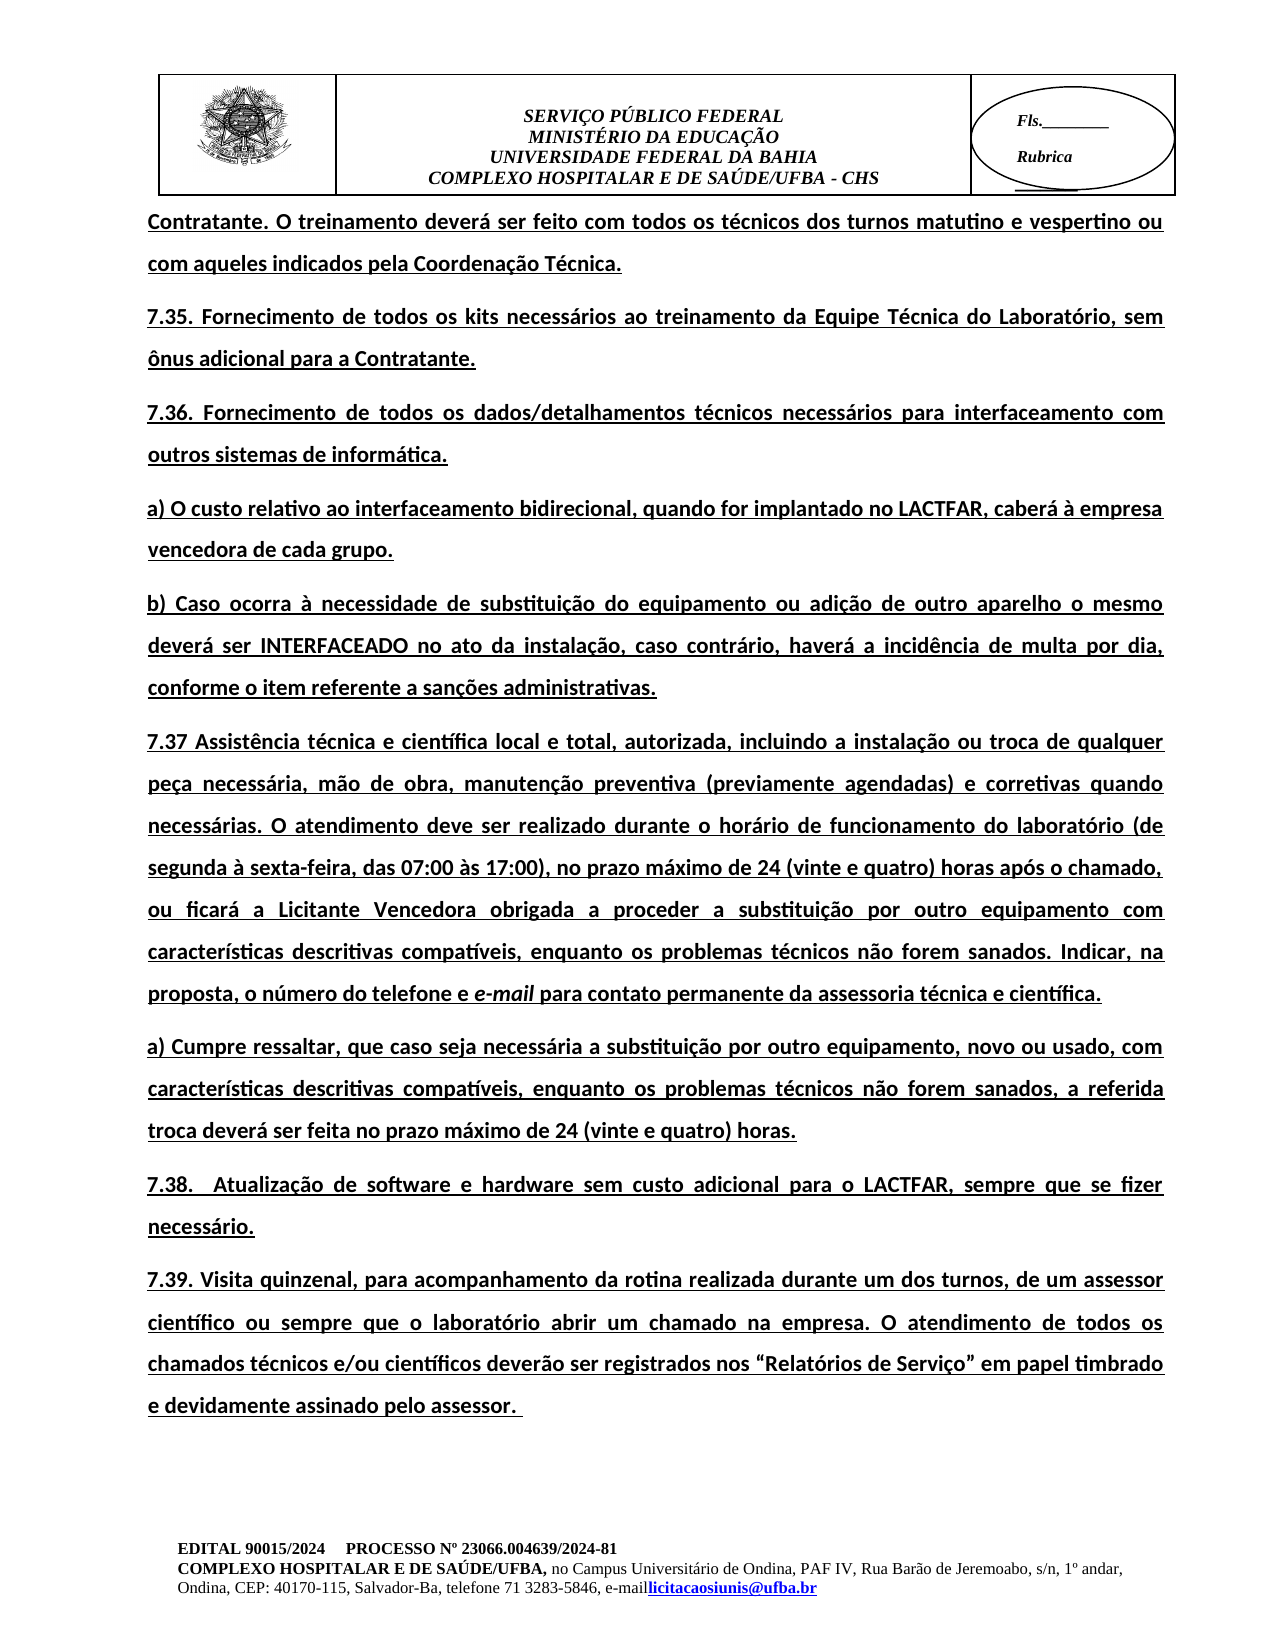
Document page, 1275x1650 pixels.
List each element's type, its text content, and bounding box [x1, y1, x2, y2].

text 7.39. Visita quinzenal, para acompanhamento da rotina realizada durante um dos turnos, de um assessor científico ou sempre que o laboratório abrir um chamado na empresa. O atendimento de todos os chamados técnicos e/ou científicos deverão ser registrados nos “Relatórios de Serviço” em papel timbrado e devidamente assinado pelo assessor. [147, 1291, 1165, 1374]
text a) Cumpre ressaltar, que caso seja necessária a substituição por outro equipamento, novo ou usado, com características descritivas compatíveis, enquanto os problemas técnicos não forem sanados, a referida troca deverá ser feita no prazo máximo de 24 (vinte e quatro) horas. [147, 1099, 1165, 1144]
text 7.37 Assistência técnica e científica local e total, autorizada, incluindo a instalação ou troca de qualquer peça necessária, mão de obra, manutenção preventiva (previamente agendadas) e corretivas quando necessárias. O atendimento deve ser realizado durante o horário de funcionamento do laboratório (de segunda à sexta-feira, das 07:00 às 17:00), no prazo máximo de 24 (vinte e quatro) horas após o chamado, ou ficará a Licitante Vencedora obrigada a proceder a substituição por outro equipamento com características descritivas compatíveis, enquanto os problemas técnicos não forem sanados. Indicar, na proposta, o número do telefone e e-mail para contato permanente da assessoria técnica e científica. [147, 836, 1165, 919]
text 7.39. Visita quinzenal, para acompanhamento da rotina realizada durante um dos turnos, de um assessor científico ou sempre que o laboratório abrir um chamado na empresa. O atendimento de todos os chamados técnicos e/ou científicos deverão ser registrados nos “Relatórios de Serviço” em papel timbrado e devidamente assinado pelo assessor. [147, 1266, 1165, 1290]
text 7.37 Assistência técnica e científica local e total, autorizada, incluindo a instalação ou troca de qualquer peça necessária, mão de obra, manutenção preventiva (previamente agendadas) e corretivas quando necessárias. O atendimento deve ser realizado durante o horário de funcionamento do laboratório (de segunda à sexta-feira, das 07:00 às 17:00), no prazo máximo de 24 (vinte e quatro) horas após o chamado, ou ficará a Licitante Vencedora obrigada a proceder a substituição por outro equipamento com características descritivas compatíveis, enquanto os problemas técnicos não forem sanados. Indicar, na proposta, o número do telefone e e-mail para contato permanente da assessoria técnica e científica. [147, 752, 1165, 835]
text 7.35. Fornecimento de todos os kits necessários ao treinamento da Equipe Técnica do Laboratório, sem ônus adicional para a Contratante. [147, 302, 1165, 327]
picture [192, 80, 299, 172]
text 7.39. Visita quinzenal, para acompanhamento da rotina realizada durante um dos turnos, de um assessor científico ou sempre que o laboratório abrir um chamado na empresa. O atendimento de todos os chamados técnicos e/ou científicos deverão ser registrados nos “Relatórios de Serviço” em papel timbrado e devidamente assinado pelo assessor. [147, 1375, 1165, 1419]
text a) Cumpre ressaltar, que caso seja necessária a substituição por outro equipamento, novo ou usado, com características descritivas compatíveis, enquanto os problemas técnicos não forem sanados, a referida troca deverá ser feita no prazo máximo de 24 (vinte e quatro) horas. [147, 1032, 1165, 1098]
text 7.37 Assistência técnica e científica local e total, autorizada, incluindo a instalação ou troca de qualquer peça necessária, mão de obra, manutenção preventiva (previamente agendadas) e corretivas quando necessárias. O atendimento deve ser realizado durante o horário de funcionamento do laboratório (de segunda à sexta-feira, das 07:00 às 17:00), no prazo máximo de 24 (vinte e quatro) horas após o chamado, ou ficará a Licitante Vencedora obrigada a proceder a substituição por outro equipamento com características descritivas compatíveis, enquanto os problemas técnicos não forem sanados. Indicar, na proposta, o número do telefone e e-mail para contato permanente da assessoria técnica e científica. [147, 962, 1165, 1007]
text b) Caso ocorra à necessidade de substituição do equipamento ou adição de outro aparelho o mesmo deverá ser INTERFACEADO no ato da instalação, caso contrário, haverá a incidência de multa por dia, conforme o item referente a sanções administrativas. [147, 589, 1165, 701]
text 7.36. Fornecimento de todos os dados/detalhamentos técnicos necessários para interfaceamento com outros sistemas de informática. [147, 398, 1165, 422]
text 7.35. Fornecimento de todos os kits necessários ao treinamento da Equipe Técnica do Laboratório, sem ônus adicional para a Contratante. [147, 328, 1165, 372]
text a) O custo relativo ao interfaceamento bidirecional, quando for implantado no LACTFAR, caberá à empresa vencedora de cada grupo. [147, 494, 1165, 564]
text 7.36. Fornecimento de todos os dados/detalhamentos técnicos necessários para interfaceamento com outros sistemas de informática. [147, 424, 1165, 468]
text 7.38. Atualização de software e hardware sem custo adicional para o LACTFAR, sempre que se fizer necessário. [147, 1170, 1165, 1240]
